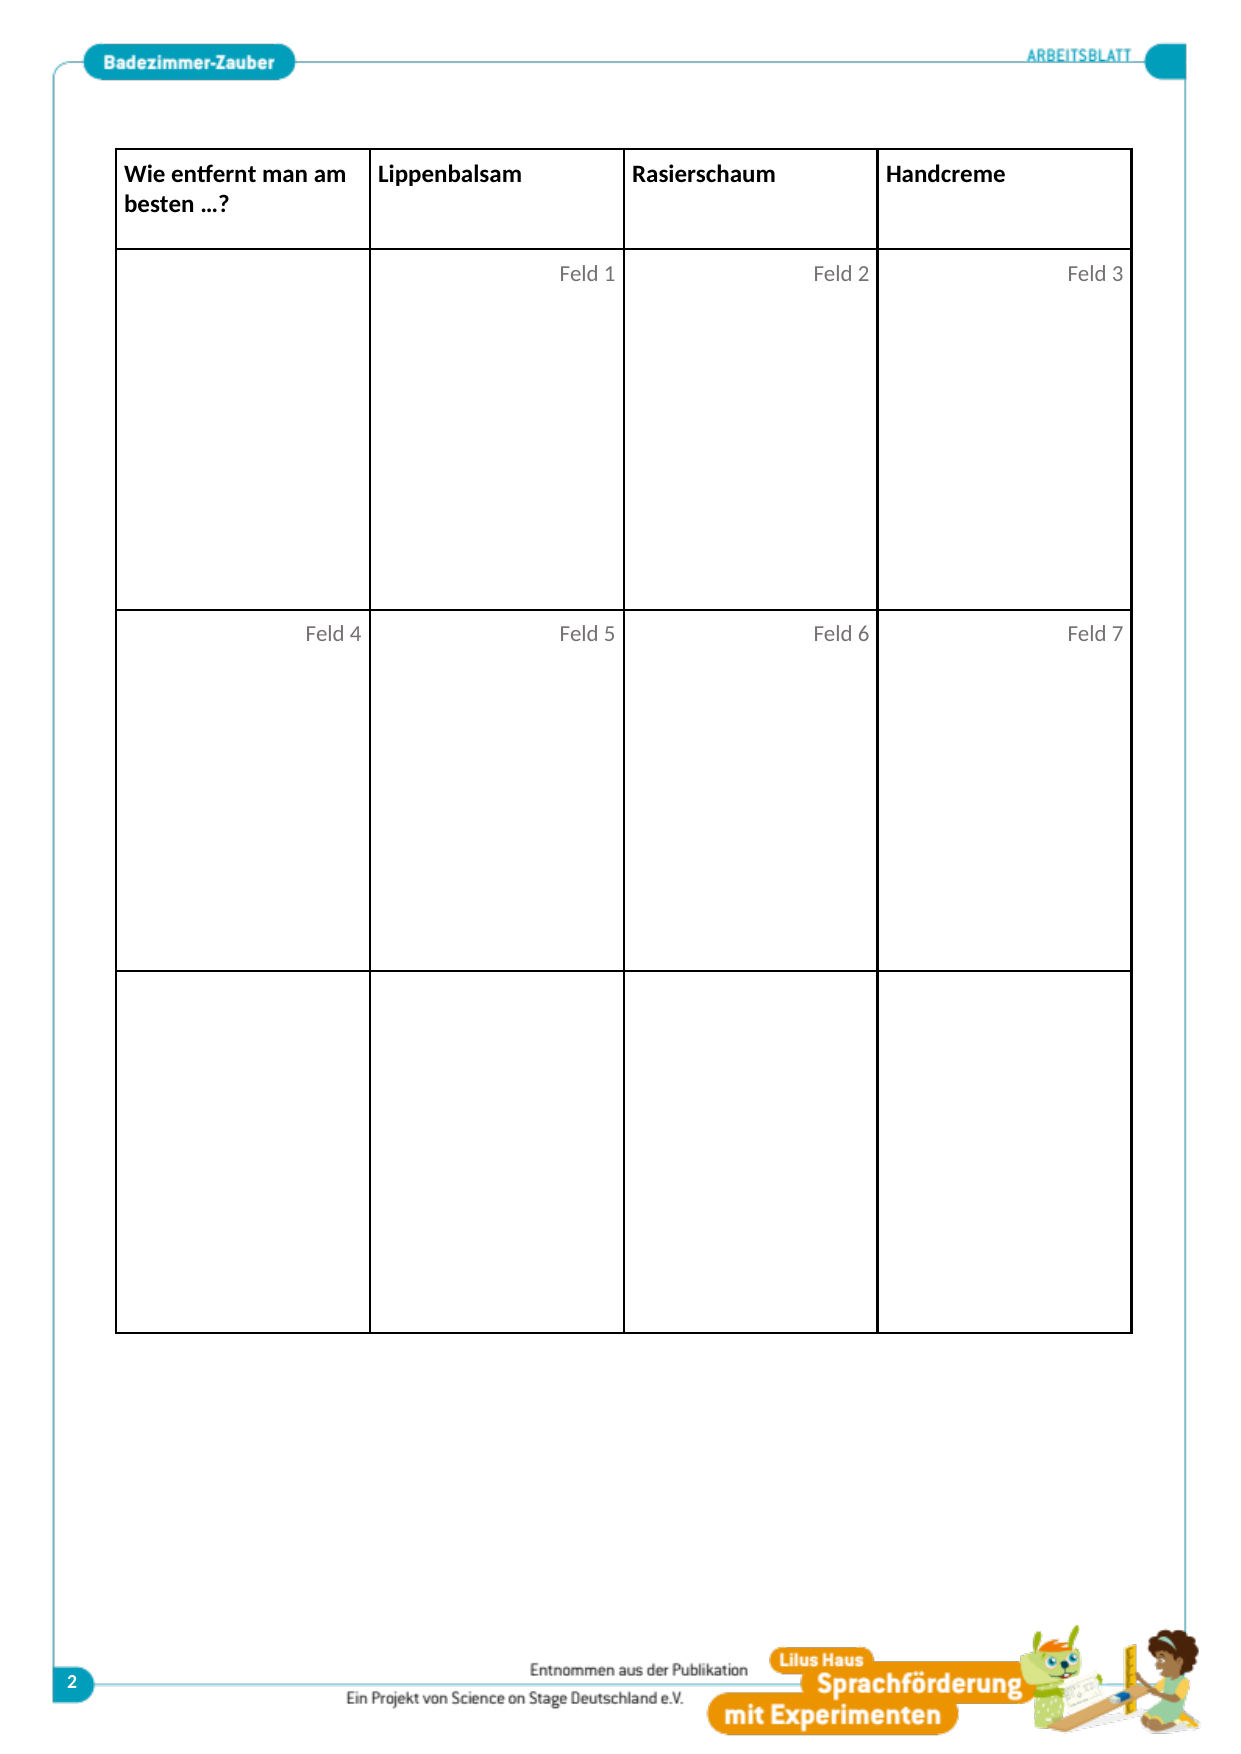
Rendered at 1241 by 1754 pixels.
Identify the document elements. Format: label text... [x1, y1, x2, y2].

table_cell [371, 972, 623, 1332]
table_header Handcreme [879, 150, 1130, 248]
table_cell Feld 2 [625, 250, 876, 609]
table_cell Feld 6 [625, 611, 876, 970]
table_header Wie entfernt man am besten …? [117, 150, 369, 248]
table_header Lippenbalsam [371, 150, 623, 248]
table_cell [117, 972, 369, 1332]
table_cell [117, 250, 369, 609]
table_cell [625, 972, 876, 1332]
table_cell [879, 972, 1130, 1332]
table_cell Feld 4 [117, 611, 369, 970]
table_cell Feld 5 [371, 611, 623, 970]
table_cell Feld 1 [371, 250, 623, 609]
table_cell Feld 3 [879, 250, 1130, 609]
table_cell Feld 7 [879, 611, 1130, 970]
table_header Rasierschaum [625, 150, 876, 248]
